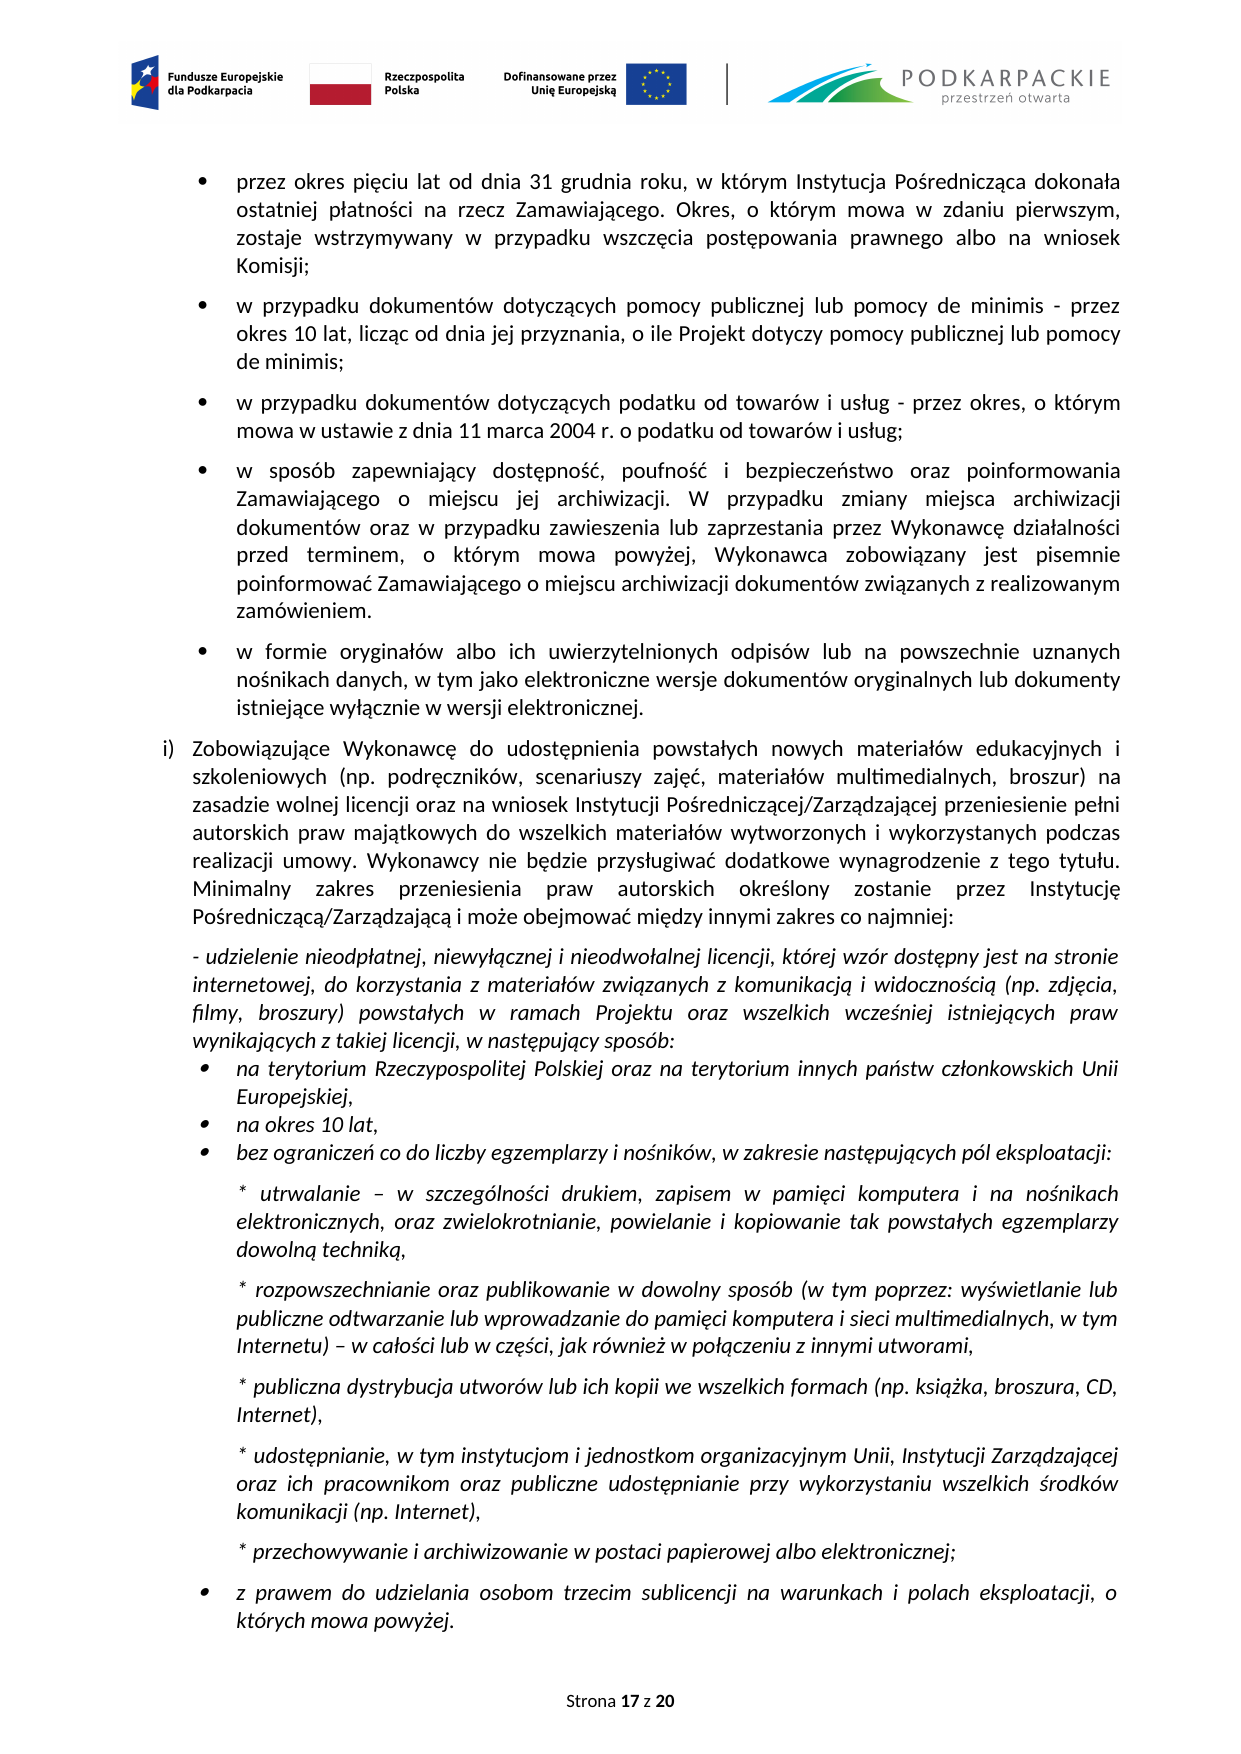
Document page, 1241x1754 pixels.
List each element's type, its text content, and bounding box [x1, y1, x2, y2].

list w przypadku dokumentów dotyczących pomocy publicznej lub pomocy de minimis - przez okres 10 lat, licząc od dnia jej przyznania, o ile Projekt dotyczy pomocy publicznej lub pomocy de minimis; [199, 291, 1122, 376]
list przez okres pięciu lat od dnia 31 grudnia roku, w którym Instytucja Pośrednicząca dokonała ostatniej płatności na rzecz Zamawiającego. Okres, o którym mowa w zdaniu pierwszym, zostaje wstrzymywany w przypadku wszczęcia postępowania prawnego albo na wniosek Komisji; [199, 167, 1122, 279]
text * rozpowszechnianie oraz publikowanie w dowolny sposób (w tym poprzez: wyświetlanie lub publiczne odtwarzanie lub wprowadzanie do pamięci komputera i sieci multimedialnych, w tym Internetu) – w całości lub w części, jak również w połączeniu z innymi utworami, [236, 1276, 1122, 1360]
text * publiczna dystrybucja utworów lub ich kopii we wszelkich formach (np. książka, broszura, CD, Internet), [236, 1372, 1122, 1428]
list na terytorium Rzeczypospolitej Polskiej oraz na terytorium innych państw członkowskich Unii Europejskiej, [199, 1054, 1122, 1111]
picture [118, 41, 1123, 124]
list Zobowiązujące Wykonawcę do udostępnienia powstałych nowych materiałów edukacyjnych i szkoleniowych (np. podręczników, scenariuszy zajęć, materiałów multimedialnych, broszur) na zasadzie wolnej licencji oraz na wniosek Instytucji Pośredniczącej/Zarządzającej przeniesienie pełni autorskich praw majątkowych do wszelkich materiałów wytworzonych i wykorzystanych podczas realizacji umowy. Wykonawcy nie będzie przysługiwać dodatkowe wynagrodzenie z tego tytułu. Minimalny zakres przeniesienia praw autorskich określony zostanie przez Instytucję Pośredniczącą/Zarządzającą i może obejmować między innymi zakres co najmniej: [162, 734, 1122, 930]
list w sposób zapewniający dostępność, poufność i bezpieczeństwo oraz poinformowania Zamawiającego o miejscu jej archiwizacji. W przypadku zmiany miejsca archiwizacji dokumentów oraz w przypadku zawieszenia lub zaprzestania przez Wykonawcę działalności przed terminem, o którym mowa powyżej, Wykonawca zobowiązany jest pisemnie poinformować Zamawiającego o miejscu archiwizacji dokumentów związanych z realizowanym zamówieniem. [199, 457, 1122, 625]
text * utrwalanie – w szczególności drukiem, zapisem w pamięci komputera i na nośnikach elektronicznych, oraz zwielokrotnianie, powielanie i kopiowanie tak powstałych egzemplarzy dowolną techniką, [236, 1179, 1122, 1263]
list bez ograniczeń co do liczby egzemplarzy i nośników, w zakresie następujących pól eksploatacji: [199, 1138, 1122, 1167]
list w formie oryginałów albo ich uwierzytelnionych odpisów lub na powszechnie uznanych nośnikach danych, w tym jako elektroniczne wersje dokumentów oryginalnych lub dokumenty istniejące wyłącznie w wersji elektronicznej. [199, 637, 1122, 721]
list na okres 10 lat, [199, 1111, 1122, 1138]
list - udzielenie nieodpłatnej, niewyłącznej i nieodwołalnej licencji, której wzór dostępny jest na stronie internetowej, do korzystania z materiałów związanych z komunikacją i widocznością (np. zdjęcia, filmy, broszury) powstałych w ramach Projektu oraz wszelkich wcześniej istniejących praw wynikających z takiej licencji, w następujący sposób: [192, 942, 1122, 1054]
list z prawem do udzielania osobom trzecim sublicencji na warunkach i polach eksploatacji, o których mowa powyżej. [199, 1578, 1122, 1634]
list w przypadku dokumentów dotyczących podatku od towarów i usług - przez okres, o którym mowa w ustawie z dnia 11 marca 2004 r. o podatku od towarów i usług; [199, 388, 1122, 444]
text * udostępnianie, w tym instytucjom i jednostkom organizacyjnym Unii, Instytucji Zarządzającej oraz ich pracownikom oraz publiczne udostępnianie przy wykorzystaniu wszelkich środków komunikacji (np. Internet), [236, 1441, 1122, 1525]
text * przechowywanie i archiwizowanie w postaci papierowej albo elektronicznej; [236, 1537, 1122, 1565]
